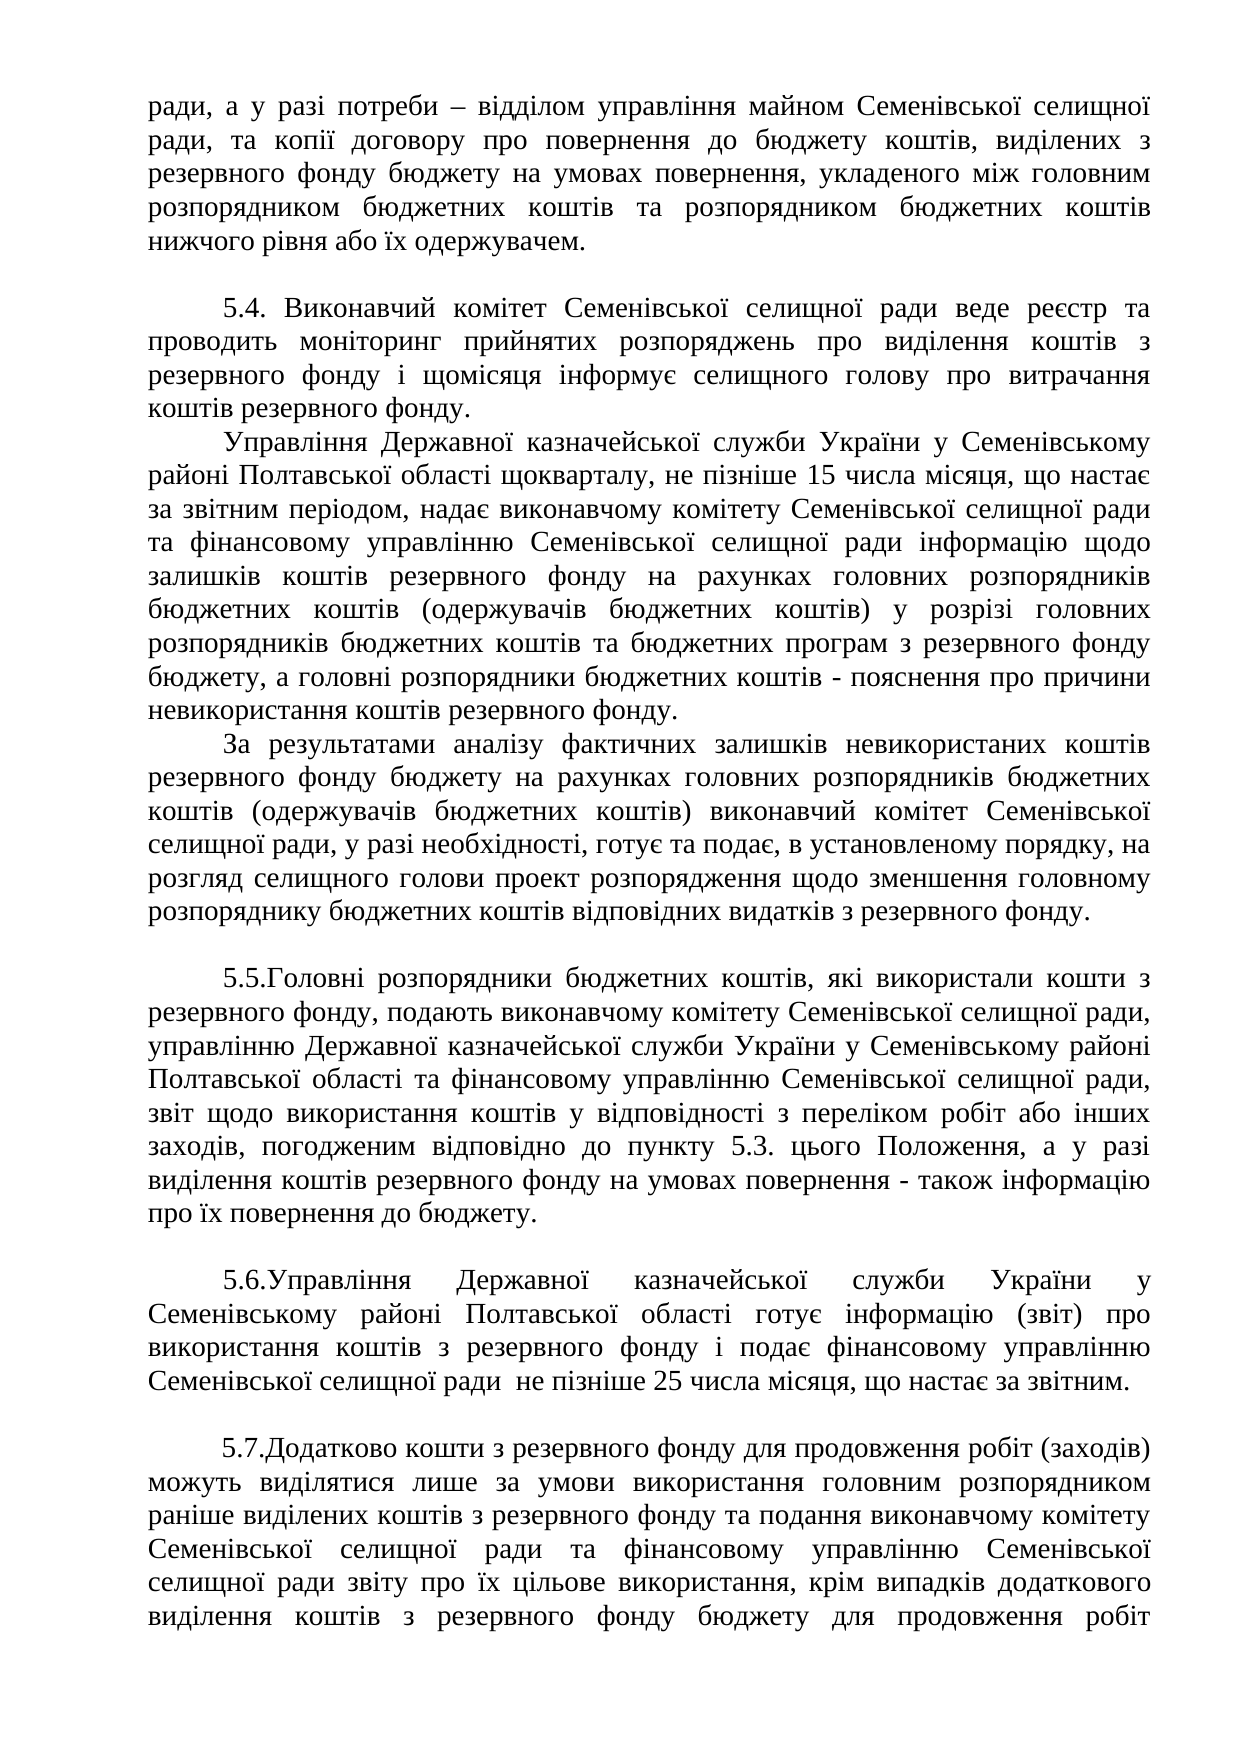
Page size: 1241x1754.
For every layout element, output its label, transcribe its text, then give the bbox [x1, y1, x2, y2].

text 5.6.Управління Державної казначейської служби України у Семенівському районі Полтавської області готує інформацію (звіт) про використання коштів з резервного фонду і подає фінансовому управлінню Семенівської селищної ради не пізніше 25 числа місяця, що настає за звітним. [148, 1262, 1152, 1397]
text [148, 1430, 1152, 1631]
text Управління Державної казначейської служби України у Семенівському районі Полтавської області щокварталу, не пізніше 15 числа місяця, що настає за звітним періодом, надає виконавчому комітету Семенівської селищної ради та фінансовому управлінню Семенівської селищної ради інформацію щодо залишків коштів резервного фонду на рахунках головних розпорядників бюджетних коштів (одержувачів бюджетних коштів) у розрізі головних розпорядників бюджетних коштів та бюджетних програм з резервного фонду бюджету, а головні розпорядники бюджетних коштів - пояснення про причини невикористання коштів резервного фонду. [148, 424, 1152, 726]
text За результатами аналізу фактичних залишків невикористаних коштів резервного фонду бюджету на рахунках головних розпорядників бюджетних коштів (одержувачів бюджетних коштів) виконавчий комітет Семенівської селищної ради, у разі необхідності, готує та подає, в установленому порядку, на розгляд селищного голови проект розпорядження щодо зменшення головному розпоряднику бюджетних коштів відповідних видатків з резервного фонду. [148, 726, 1152, 927]
text 5.5.Головні розпорядники бюджетних коштів, які використали кошти з резервного фонду, подають виконавчому комітету Семенівської селищної ради, управлінню Державної казначейської служби України у Семенівському районі Полтавської області та фінансовому управлінню Семенівської селищної ради, звіт щодо використання коштів у відповідності з переліком робіт або інших заходів, погодженим відповідно до пункту 5.3. цього Положення, а у разі виділення коштів резервного фонду на умовах повернення - також інформацію про їх повернення до бюджету. [148, 961, 1152, 1229]
text 5.4. Виконавчий комітет Семенівської селищної ради веде реєстр та проводить моніторинг прийнятих розпоряджень про виділення коштів з резервного фонду і щомісяця інформує селищного голову про витрачання коштів резервного фонду. [148, 290, 1152, 424]
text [148, 88, 1152, 256]
